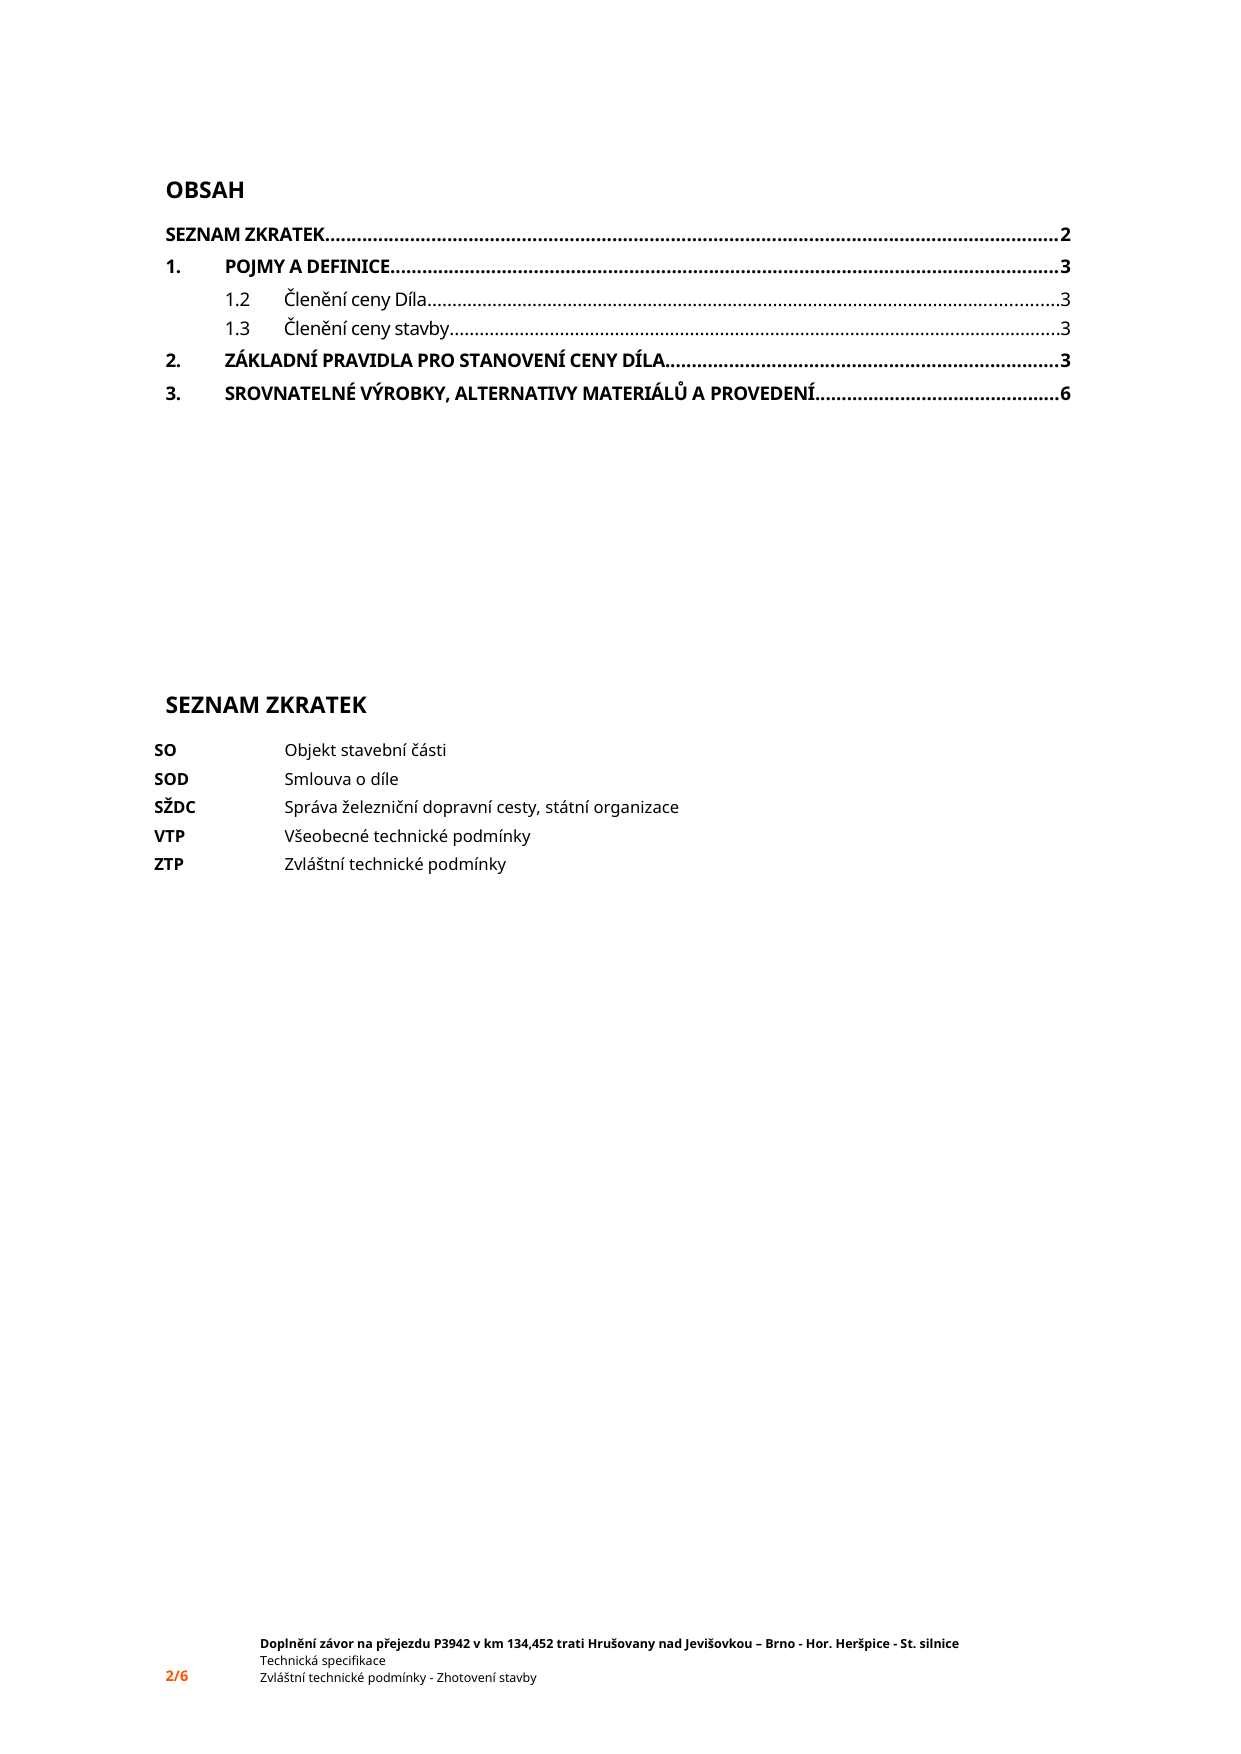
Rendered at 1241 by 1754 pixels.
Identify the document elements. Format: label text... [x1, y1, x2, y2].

table_cell SOD [154, 764, 284, 793]
table_cell VTP [154, 821, 284, 850]
text SEZNAM ZKRATEK [165, 689, 1075, 720]
table_cell Správa železniční dopravní cesty, státní organizace [284, 793, 1061, 821]
table_cell Zvláštní technické podmínky [284, 850, 1061, 878]
text 1.3 Členění ceny stavby 3 [224, 315, 1075, 340]
table_cell SŽDC [154, 793, 284, 821]
table_cell Smlouva o díle [284, 764, 1061, 793]
text SEZNAM ZKRATEK 2 [165, 221, 1075, 247]
text 1.2 Členění ceny Díla 3 [224, 286, 1075, 312]
text 2. ZÁKLADNÍ PRAVIDLA PRO stanovení ceny Díla 3 [165, 348, 1075, 373]
table_cell Všeobecné technické podmínky [284, 821, 1061, 850]
table_cell ZTP [154, 850, 284, 878]
table_header Objekt stavební části [284, 736, 1061, 764]
text Obsah [165, 174, 1075, 206]
table_header SO [154, 736, 284, 764]
text 1. POJMY A DEFINICE 3 [165, 253, 1075, 279]
text 3. SROVNATELNÉ VÝROBKY, ALTERNATIVY MATERIÁLŮ A PROVEDENÍ 6 [165, 381, 1075, 406]
